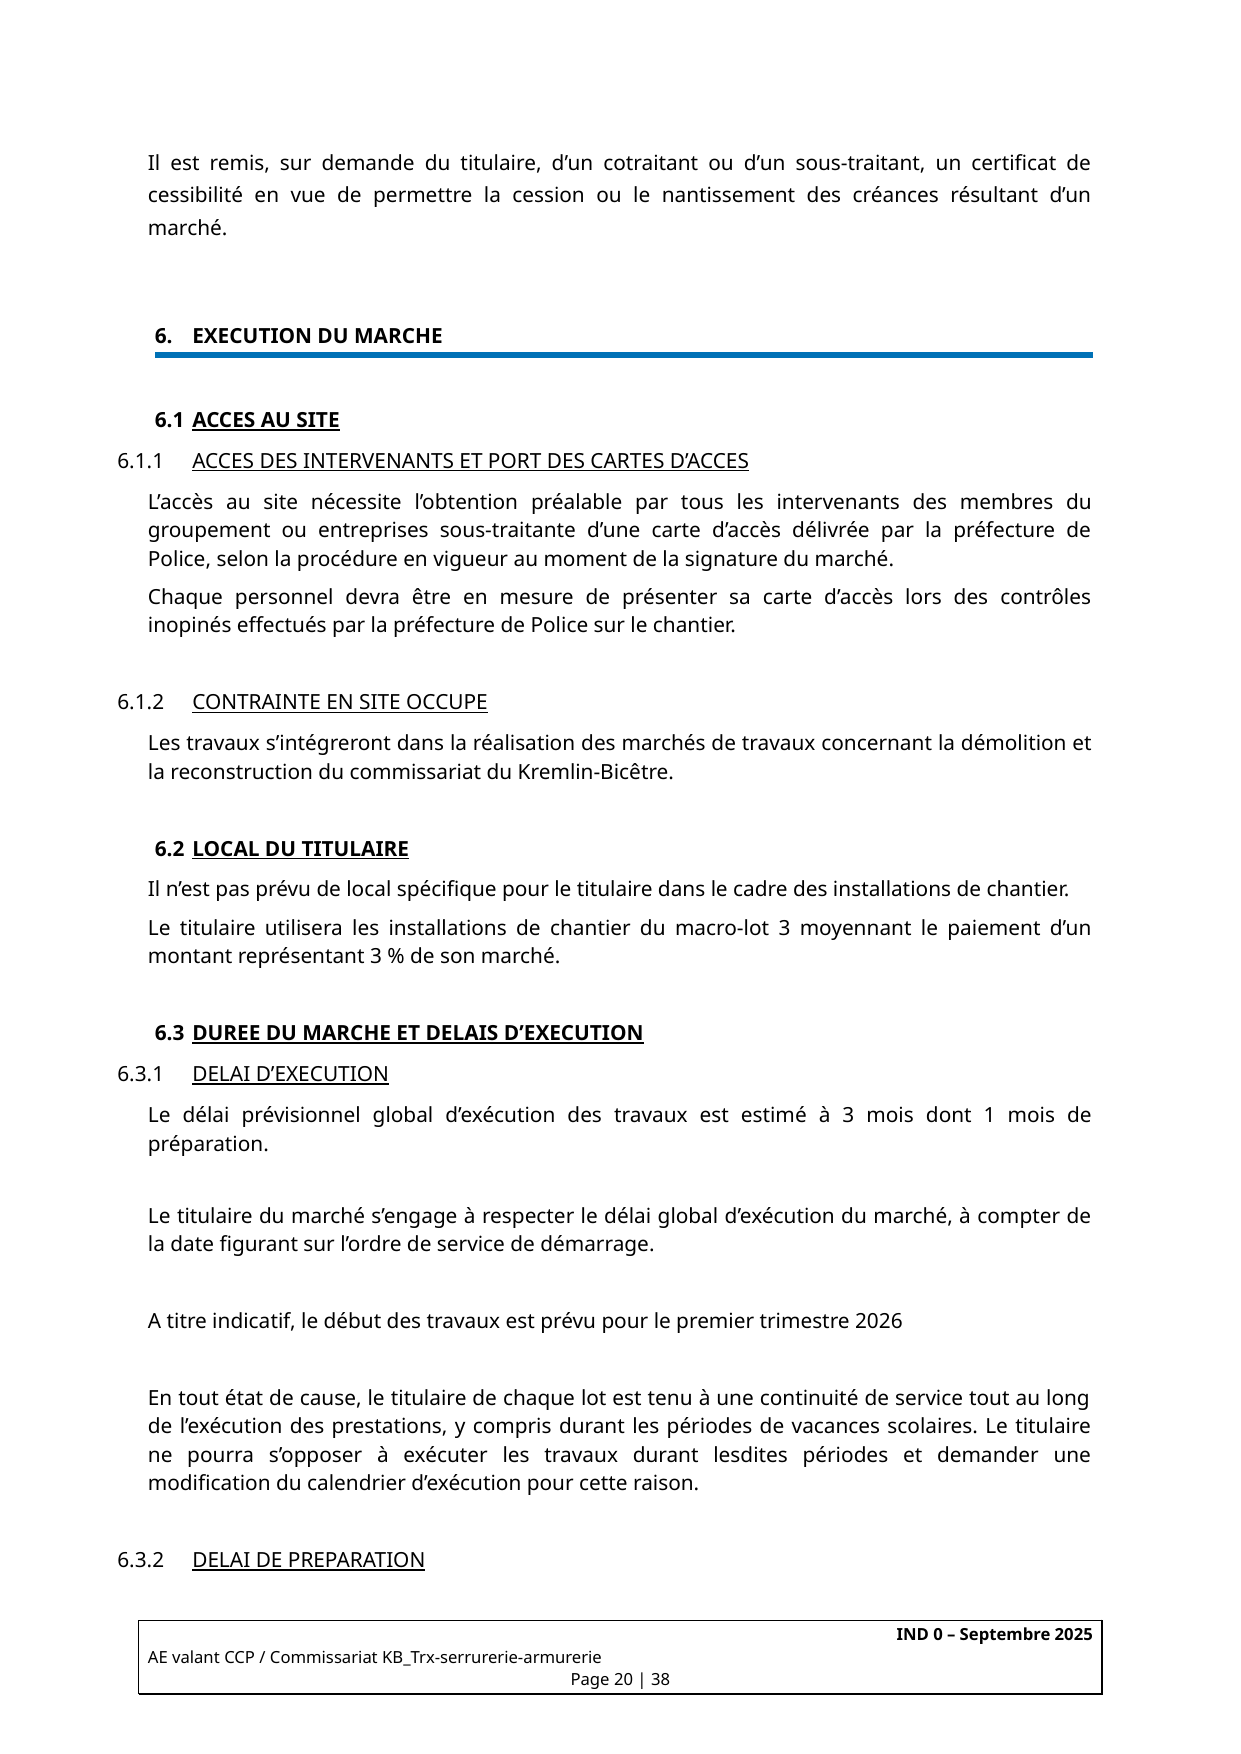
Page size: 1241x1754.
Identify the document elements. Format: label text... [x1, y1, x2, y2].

text L’accès au site nécessite l’obtention préalable par tous les intervenants des membres du groupement ou entreprises sous-traitante d’une carte d’accès délivrée par la préfecture de Police, selon la procédure en vigueur au moment de la signature du marché. [148, 487, 1093, 572]
text Chaque personnel devra être en mesure de présenter sa carte d’accès lors des contrôles inopinés effectués par la préfecture de Police sur le chantier. [148, 582, 1093, 639]
subtitle CONTRAINTE EN SITE OCCUPE [117, 687, 1093, 716]
text Le délai prévisionnel global d’exécution des travaux est estimé à 3 mois dont 1 mois de préparation. [148, 1100, 1093, 1157]
text Il est remis, sur demande du titulaire, d’un cotraitant ou d’un sous-traitant, un certificat de cessibilité en vue de permettre la cession ou le nantissement des créances résultant d’un marché. [148, 148, 1093, 241]
text Le titulaire du marché s’engage à respecter le délai global d’exécution du marché, à compter de la date figurant sur l’ordre de service de démarrage. [148, 1201, 1093, 1258]
text Les travaux s’intégreront dans la réalisation des marchés de travaux concernant la démolition et la reconstruction du commissariat du Kremlin-Bicêtre. [148, 728, 1093, 785]
subtitle DELAI DE PREPARATION [117, 1545, 1093, 1574]
text A titre indicatif, le début des travaux est prévu pour le premier trimestre 2026 [148, 1306, 1093, 1335]
text Il n’est pas prévu de local spécifique pour le titulaire dans le cadre des installations de chantier. [148, 874, 1093, 903]
subtitle LOCAL DU TITULAIRE [154, 834, 1093, 862]
text Le titulaire utilisera les installations de chantier du macro-lot 3 moyennant le paiement d’un montant représentant 3 % de son marché. [148, 913, 1093, 970]
subtitle EXECUTION DU MARCHE [154, 321, 1093, 358]
subtitle DUREE DU MARCHE ET DELAIS D’EXECUTION [154, 1018, 1093, 1047]
subtitle ACCES DES INTERVENANTS ET PORT DES CARTES D’ACCES [117, 446, 1093, 474]
subtitle DELAI D’EXECUTION [117, 1059, 1093, 1088]
text En tout état de cause, le titulaire de chaque lot est tenu à une continuité de service tout au long de l’exécution des prestations, y compris durant les périodes de vacances scolaires. Le titulaire ne pourra s’opposer à exécuter les travaux durant lesdites périodes et demander une modification du calendrier d’exécution pour cette raison. [148, 1383, 1093, 1497]
subtitle ACCES AU SITE [154, 405, 1093, 433]
